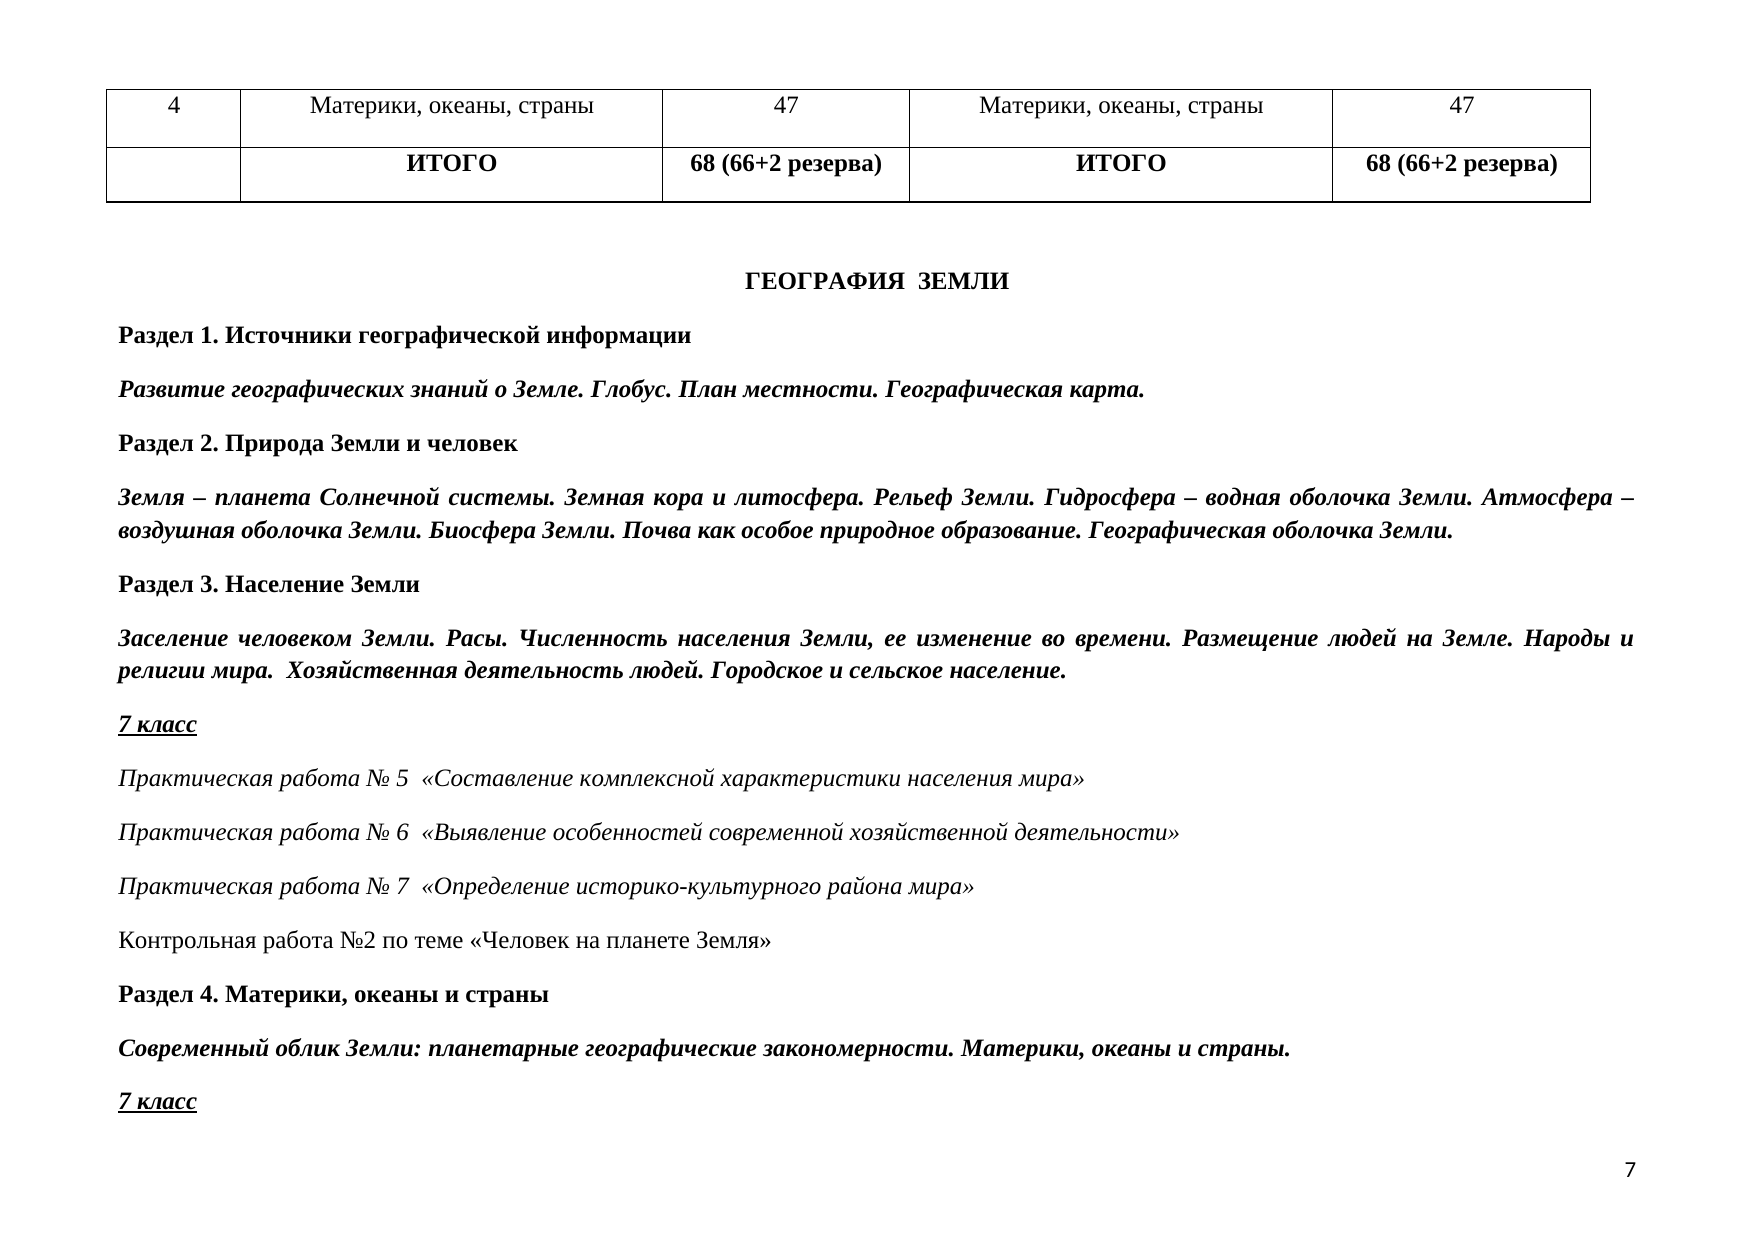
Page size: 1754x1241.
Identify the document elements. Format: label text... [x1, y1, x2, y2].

table_cell 47 [1333, 90, 1590, 147]
table_cell ИТОГО [241, 148, 662, 201]
table_cell 68 (66+2 резерва) [663, 148, 909, 201]
text ГЕОГРАФИЯ ЗЕМЛИ [118, 266, 1636, 295]
table_cell ИТОГО [910, 148, 1332, 201]
table_cell Материки, океаны, страны [241, 90, 662, 147]
table_cell 4 [107, 90, 240, 147]
text Раздел 2. Природа Земли и человек [118, 428, 1636, 457]
text Раздел 4. Материки, океаны и страны [118, 979, 1636, 1007]
table_cell Материки, океаны, страны [910, 90, 1332, 147]
text Практическая работа № 7 «Определение историко-культурного района мира» [118, 871, 1636, 900]
table_cell [107, 148, 240, 201]
table_cell 68 (66+2 резерва) [1333, 148, 1590, 201]
text Раздел 1. Источники географической информации [118, 320, 1636, 349]
text Практическая работа № 5 «Составление комплексной характеристики населения мира» [118, 763, 1636, 792]
text 7 класс [118, 709, 1636, 738]
text Практическая работа № 6 «Выявление особенностей современной хозяйственной деятельности» [118, 817, 1636, 846]
table_cell 47 [663, 90, 909, 147]
text Контрольная работа №2 по теме «Человек на планете Земля» [118, 925, 1636, 954]
text Заселение человеком Земли. Расы. Численность населения Земли, ее изменение во времени. Размещение людей на Земле. Народы и религии мира. Хозяйственная деятельность людей. Городское и сельское население. [118, 623, 1636, 684]
text Развитие географических знаний о Земле. Глобус. План местности. Географическая карта. [118, 374, 1636, 403]
text Современный облик Земли: планетарные географические закономерности. Материки, океаны и страны. [118, 1033, 1636, 1061]
text Раздел 3. Население Земли [118, 569, 1636, 597]
text Земля – планета Солнечной системы. Земная кора и литосфера. Рельеф Земли. Гидросфера – водная оболочка Земли. Атмосфера – воздушная оболочка Земли. Биосфера Земли. Почва как особое природное образование. Географическая оболочка Земли. [118, 482, 1636, 544]
text 7 класс [118, 1086, 1636, 1115]
